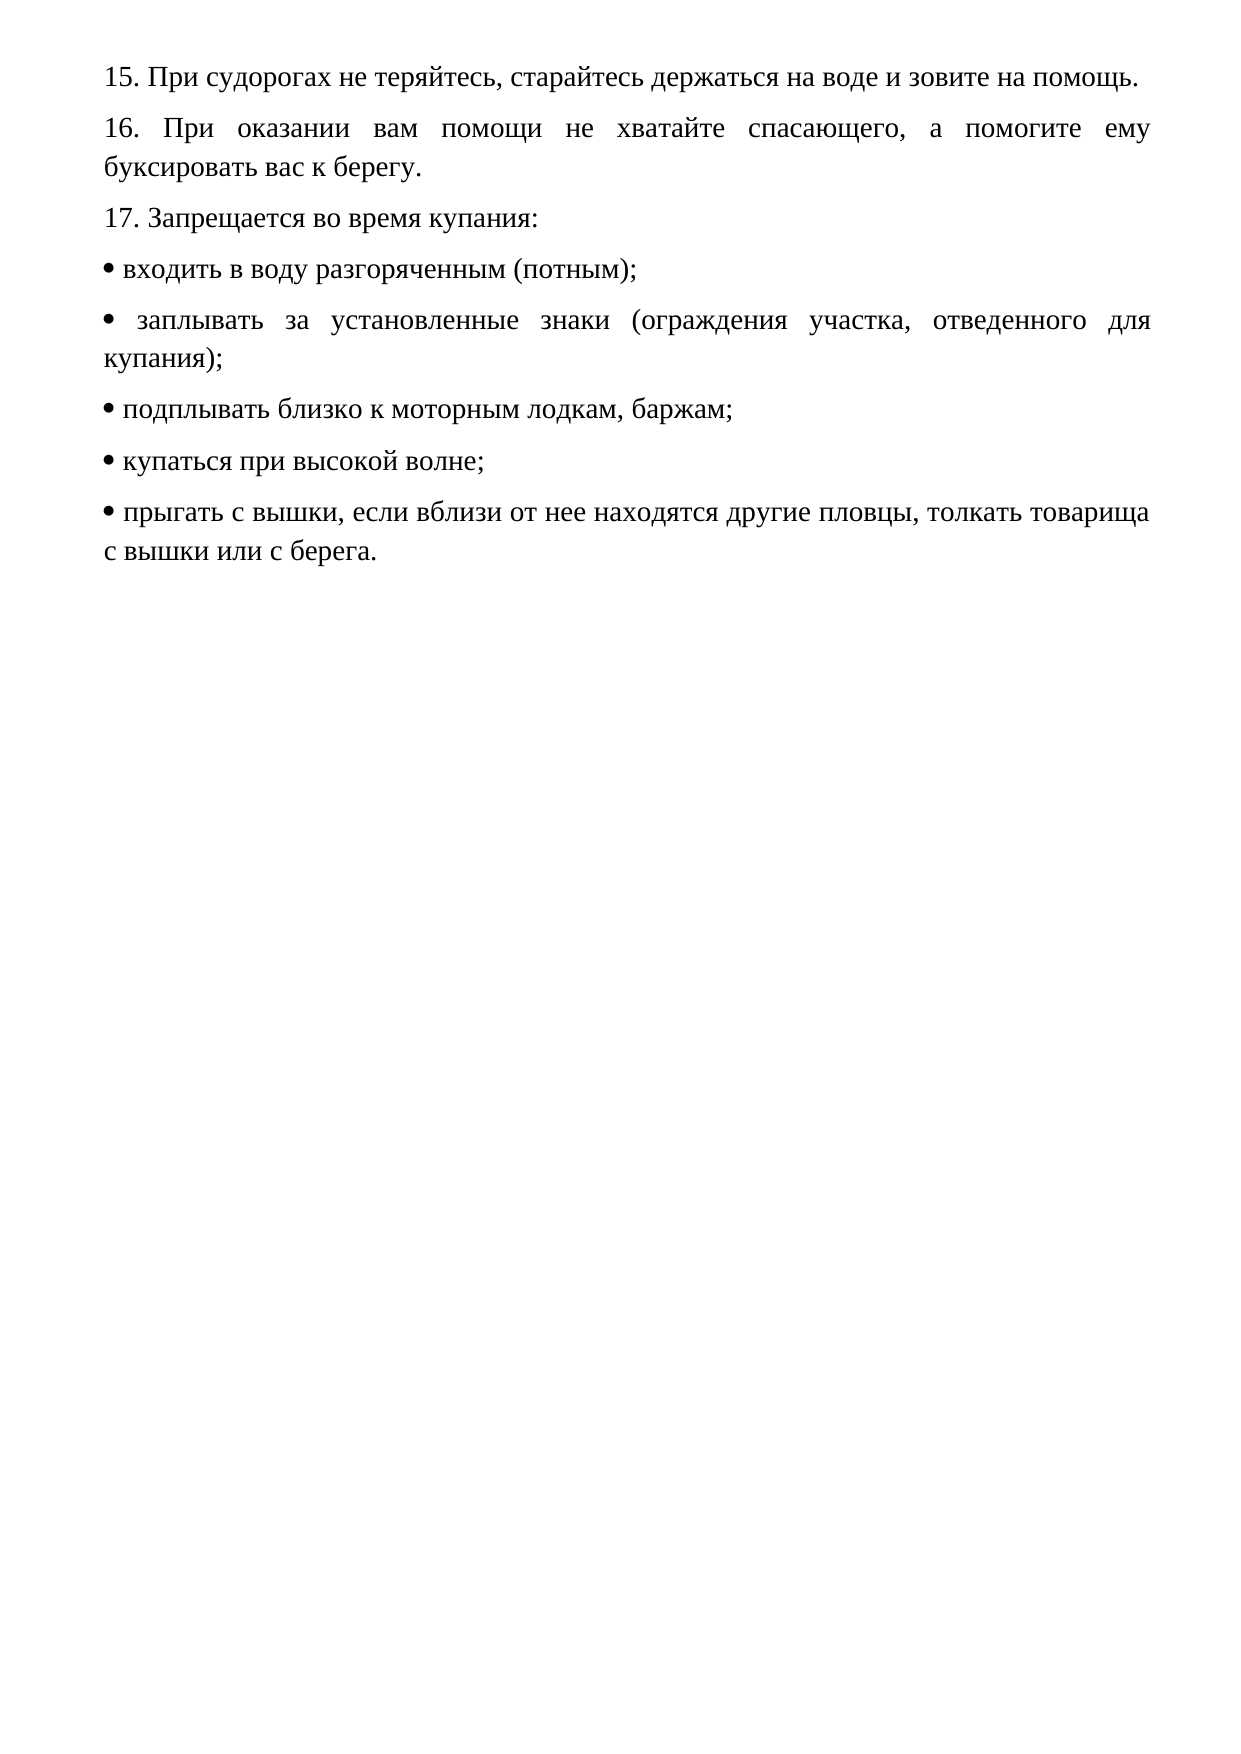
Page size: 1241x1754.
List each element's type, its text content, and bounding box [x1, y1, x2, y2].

text входить в воду разгоряченным (потным); [103, 251, 1152, 284]
text подплывать близко к моторным лодкам, баржам; [103, 392, 1152, 425]
text заплывать за установленные знаки (ограждения участка, отведенного для купания); [103, 302, 1152, 374]
text 17. Запрещается во время купания: [103, 200, 1152, 233]
text купаться при высокой волне; [103, 443, 1152, 476]
text прыгать с вышки, если вблизи от нее находятся другие пловцы, толкать товарища с вышки или с берега. [103, 494, 1152, 566]
text 16. При оказании вам помощи не хватайте спасающего, а помогите ему буксировать вас к берегу. [103, 110, 1152, 182]
text 15. При судорогах не теряйтесь, старайтесь держаться на воде и зовите на помощь. [103, 59, 1152, 93]
